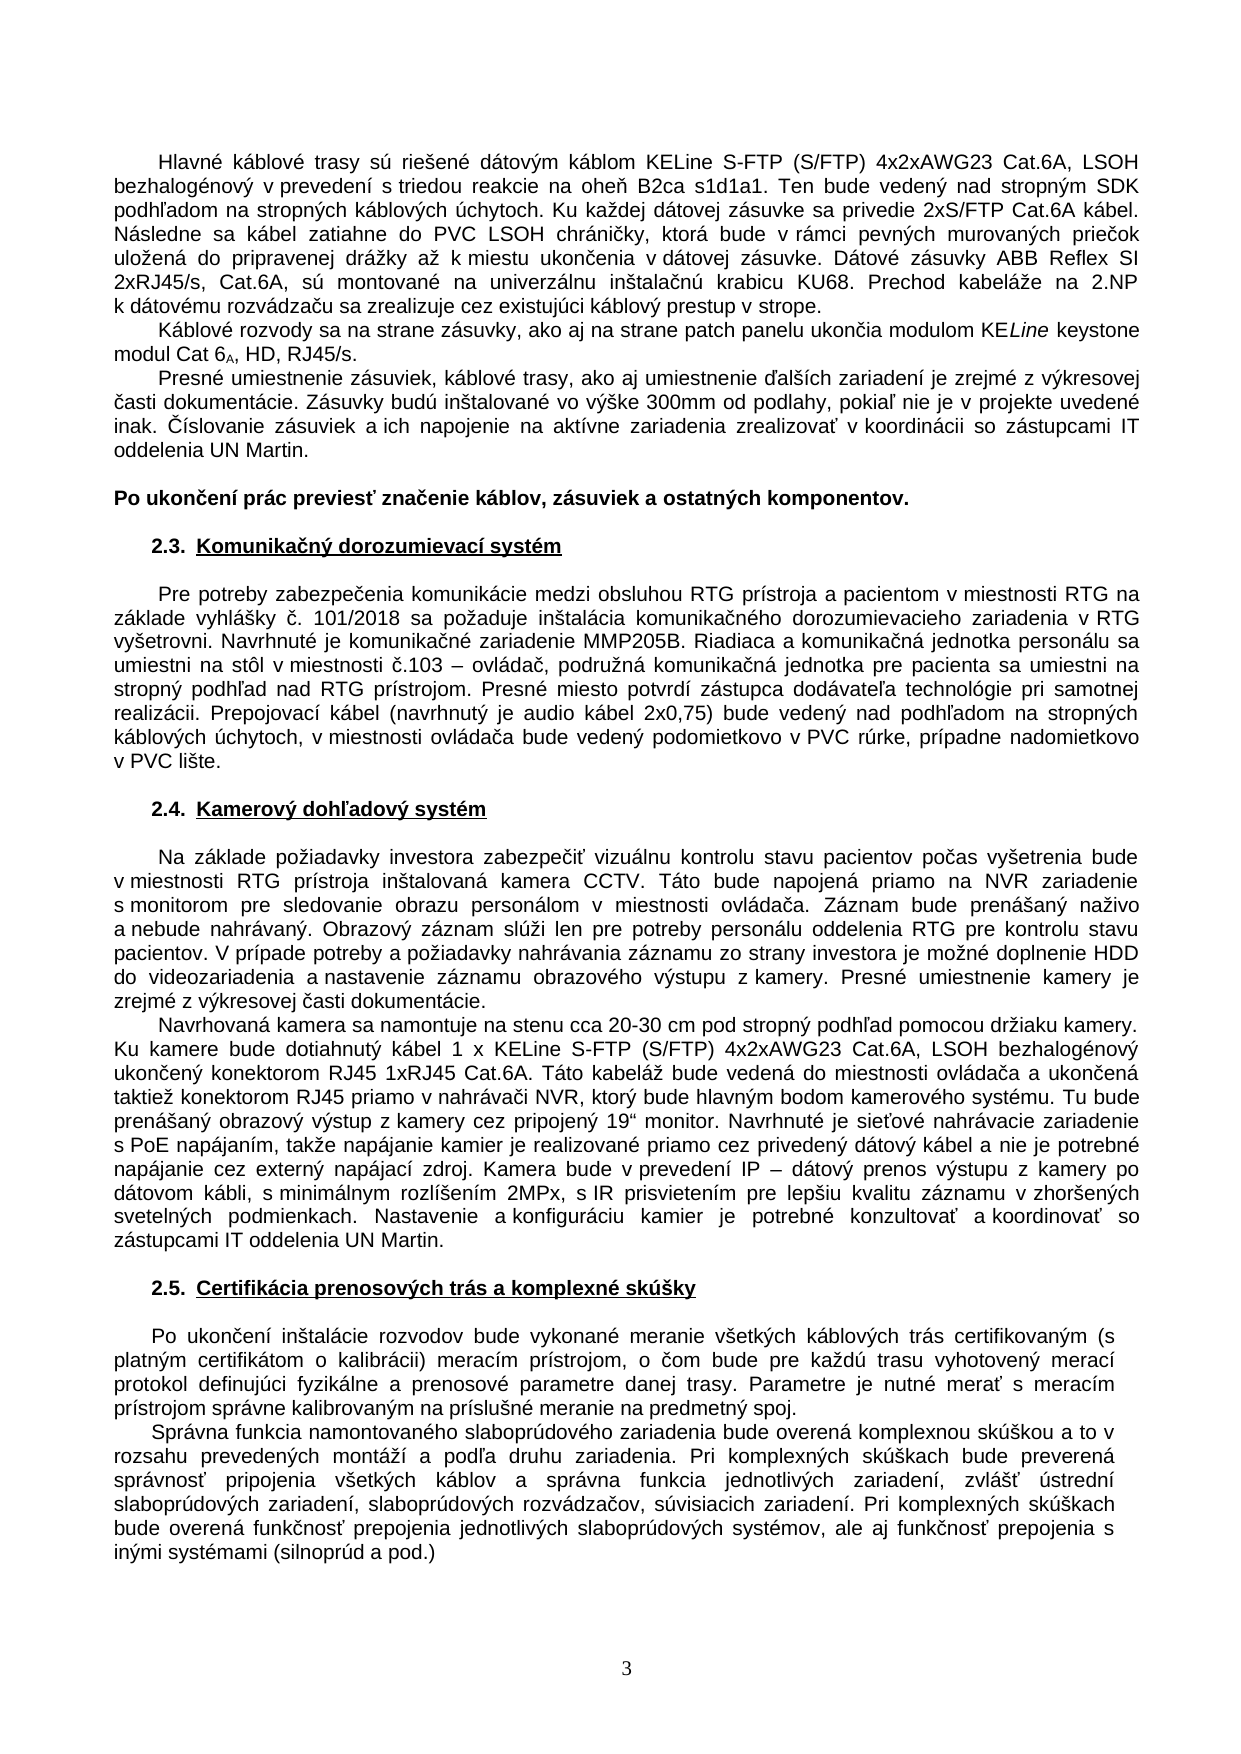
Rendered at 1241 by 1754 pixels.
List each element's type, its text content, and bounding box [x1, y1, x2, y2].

text Navrhovaná kamera sa namontuje na stenu cca 20-30 cm pod stropný podhľad pomocou držiaku kamery. Ku kamere bude dotiahnutý kábel 1 x KELine S-FTP (S/FTP) 4x2xAWG23 Cat.6A, LSOH bezhalogénový ukončený konektorom RJ45 1xRJ45 Cat.6A. Táto kabeláž bude vedená do miestnosti ovládača a ukončená taktiež konektorom RJ45 priamo v nahrávači NVR, ktorý bude hlavným bodom kamerového systému. Tu bude prenášaný obrazový výstup z kamery cez pripojený 19“ monitor. Navrhnuté je sieťové nahrávacie zariadenie s PoE napájaním, takže napájanie kamier je realizované priamo cez privedený dátový kábel a nie je potrebné napájanie cez externý napájací zdroj. Kamera bude v prevedení IP – dátový prenos výstupu z kamery po dátovom kábli, s minimálnym rozlíšením 2MPx, s IR prisvietením pre lepšiu kvalitu záznamu v zhoršených svetelných podmienkach. Nastavenie a konfiguráciu kamier je potrebné konzultovať a koordinovať so zástupcami IT oddelenia UN Martin. [113, 1013, 1140, 1252]
text Presné umiestnenie zásuviek, káblové trasy, ako aj umiestnenie ďalších zariadení je zrejmé z výkresovej časti dokumentácie. Zásuvky budú inštalované vo výške 300mm od podlahy, pokiaľ nie je v projekte uvedené inak. Číslovanie zásuviek a ich napojenie na aktívne zariadenia zrealizovať v koordinácii so zástupcami IT oddelenia UN Martin. [113, 366, 1140, 461]
text Na základe požiadavky investora zabezpečiť vizuálnu kontrolu stavu pacientov počas vyšetrenia bude v miestnosti RTG prístroja inštalovaná kamera CCTV. Táto bude napojená priamo na NVR zariadenie s monitorom pre sledovanie obrazu personálom v miestnosti ovládača. Záznam bude prenášaný naživo a nebude nahrávaný. Obrazový záznam slúži len pre potreby personálu oddelenia RTG pre kontrolu stavu pacientov. V prípade potreby a požiadavky nahrávania záznamu zo strany investora je možné doplnenie HDD do videozariadenia a nastavenie záznamu obrazového výstupu z kamery. Presné umiestnenie kamery je zrejmé z výkresovej časti dokumentácie. [113, 845, 1140, 1013]
list Certifikácia prenosových trás a komplexné skúšky [151, 1276, 1140, 1300]
list Kamerový dohľadový systém [151, 797, 1140, 821]
text Pre potreby zabezpečenia komunikácie medzi obsluhou RTG prístroja a pacientom v miestnosti RTG na základe vyhlášky č. 101/2018 sa požaduje inštalácia komunikačného dorozumievacieho zariadenia v RTG vyšetrovni. Navrhnuté je komunikačné zariadenie MMP205B. Riadiaca a komunikačná jednotka personálu sa umiestni na stôl v miestnosti č.103 – ovládač, podružná komunikačná jednotka pre pacienta sa umiestni na stropný podhľad nad RTG prístrojom. Presné miesto potvrdí zástupca dodávateľa technológie pri samotnej realizácii. Prepojovací kábel (navrhnutý je audio kábel 2x0,75) bude vedený nad podhľadom na stropných káblových úchytoch, v miestnosti ovládača bude vedený podomietkovo v PVC rúrke, prípadne nadomietkovo v PVC lište. [113, 581, 1140, 773]
list Komunikačný dorozumievací systém [151, 533, 1140, 557]
text Káblové rozvody sa na strane zásuvky, ako aj na strane patch panelu ukončia modulom KELine keystone modul Cat 6A, HD, RJ45/s. [113, 318, 1140, 366]
text Po ukončení prác previesť značenie káblov, zásuviek a ostatných komponentov. [113, 486, 1140, 509]
text Hlavné káblové trasy sú riešené dátovým káblom KELine S-FTP (S/FTP) 4x2xAWG23 Cat.6A, LSOH bezhalogénový v prevedení s triedou reakcie na oheň B2ca s1d1a1. Ten bude vedený nad stropným SDK podhľadom na stropných káblových úchytoch. Ku každej dátovej zásuvke sa privedie 2xS/FTP Cat.6A kábel. Následne sa kábel zatiahne do PVC LSOH chráničky, ktorá bude v rámci pevných murovaných priečok uložená do pripravenej drážky až k miestu ukončenia v dátovej zásuvke. Dátové zásuvky ABB Reflex SI 2xRJ45/s, Cat.6A, sú montované na univerzálnu inštalačnú krabicu KU68. Prechod kabeláže na 2.NP k dátovému rozvádzaču sa zrealizuje cez existujúci káblový prestup v strope. [113, 150, 1140, 318]
text Správna funkcia namontovaného slaboprúdového zariadenia bude overená komplexnou skúškou a to v rozsahu prevedených montáží a podľa druhu zariadenia. Pri komplexných skúškach bude preverená správnosť pripojenia všetkých káblov a správna funkcia jednotlivých zariadení, zvlášť ústrední slaboprúdových zariadení, slaboprúdových rozvádzačov, súvisiacich zariadení. Pri komplexných skúškach bude overená funkčnosť prepojenia jednotlivých slaboprúdových systémov, ale aj funkčnosť prepojenia s inými systémami (silnoprúd a pod.) [113, 1420, 1116, 1564]
text Po ukončení inštalácie rozvodov bude vykonané meranie všetkých káblových trás certifikovaným (s platným certifikátom o kalibrácii) meracím prístrojom, o čom bude pre každú trasu vyhotovený merací protokol definujúci fyzikálne a prenosové parametre danej trasy. Parametre je nutné merať s meracím prístrojom správne kalibrovaným na príslušné meranie na predmetný spoj. [113, 1324, 1116, 1420]
